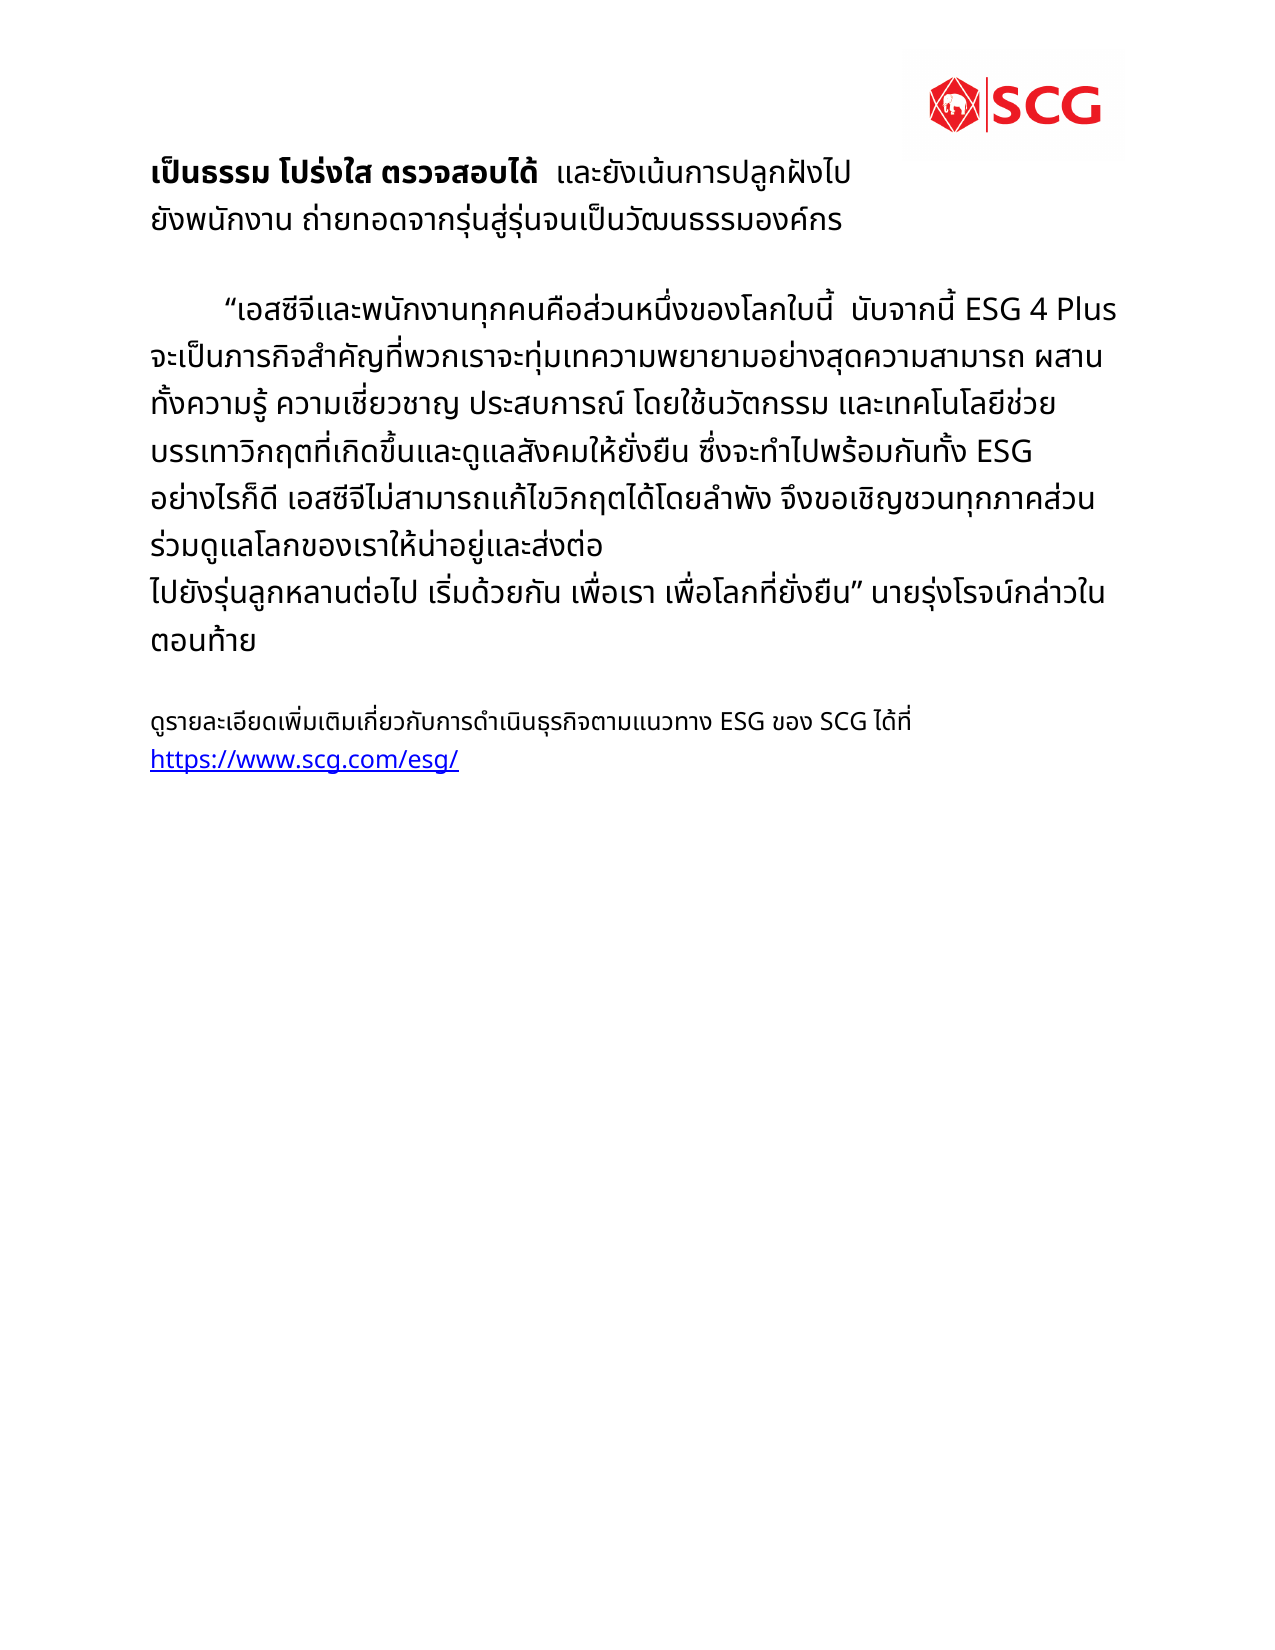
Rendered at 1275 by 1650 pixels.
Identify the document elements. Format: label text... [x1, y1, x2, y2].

text ดูรายละเอียดเพิ่มเติมเกี่ยวกับการดำเนินธุรกิจตามแนวทาง ESG ของ SCG ได้ที่ https://www.scg.com/esg/ [150, 703, 1125, 775]
picture [902, 49, 1125, 150]
text “เอสซีจีและพนักงานทุกคนคือส่วนหนึ่งของโลกใบนี้ นับจากนี้ ESG 4 Plus จะเป็นภารกิจสำคัญที่พวกเราจะทุ่มเทความพยายามอย่างสุดความสามารถ ผสานทั้งความรู้ ความเชี่ยวชาญ ประสบการณ์ โดยใช้นวัตกรรม และเทคโนโลยีช่วยบรรเทาวิกฤตที่เกิดขึ้นและดูแลสังคมให้ยั่งยืน ซึ่งจะทำไปพร้อมกันทั้ง ESG อย่างไรก็ดี เอสซีจีไม่สามารถแก้ไขวิกฤตได้โดยลำพัง จึงขอเชิญชวนทุกภาคส่วนร่วมดูแลโลกของเราให้น่าอยู่และส่งต่อ ไปยังรุ่นลูกหลานต่อไป เริ่มด้วยกัน เพื่อเรา เพื่อโลกที่ยั่งยืน” นายรุ่งโรจน์กล่าวในตอนท้าย [150, 287, 1125, 665]
